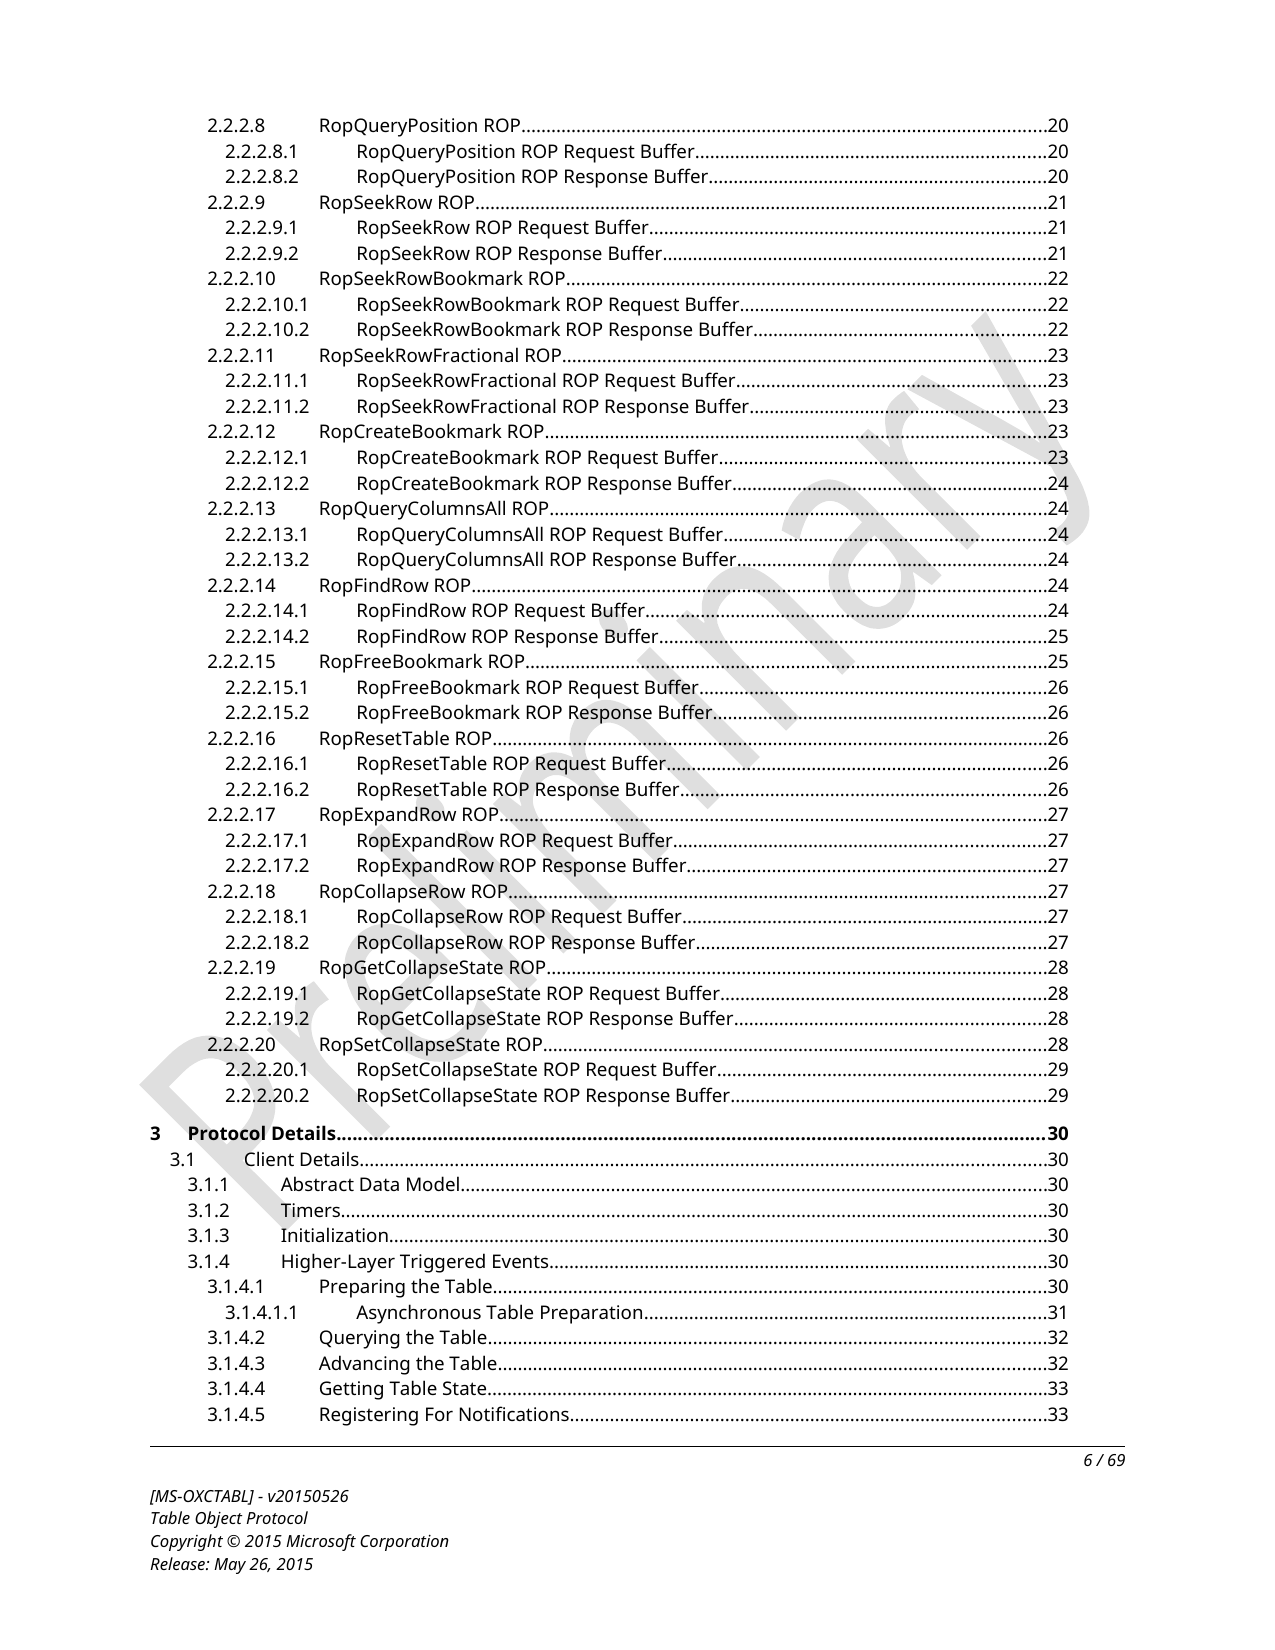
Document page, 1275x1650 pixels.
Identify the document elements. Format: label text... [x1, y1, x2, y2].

text 3.1.4 Higher-Layer Triggered Events 30 [187, 1248, 1078, 1273]
text 2.2.2.15.2 RopFreeBookmark ROP Response Buffer 26 [225, 699, 1078, 725]
text 2.2.2.9.2 RopSeekRow ROP Response Buffer 21 [225, 240, 1078, 266]
text 2.2.2.11.1 RopSeekRowFractional ROP Request Buffer 23 [225, 368, 1078, 393]
text 2.2.2.18.1 RopCollapseRow ROP Request Buffer 27 [225, 904, 1078, 929]
text 2.2.2.12 RopCreateBookmark ROP 23 [207, 419, 1078, 444]
text 2.2.2.12.2 RopCreateBookmark ROP Response Buffer 24 [225, 470, 1078, 495]
text 2.2.2.18.2 RopCollapseRow ROP Response Buffer 27 [225, 929, 1078, 955]
text 2.2.2.8 RopQueryPosition ROP 20 [207, 112, 1078, 138]
text 2.2.2.11.2 RopSeekRowFractional ROP Response Buffer 23 [225, 393, 1078, 419]
text 3 Protocol Details 30 [150, 1120, 1078, 1146]
text 2.2.2.11 RopSeekRowFractional ROP 23 [207, 342, 1078, 368]
text 2.2.2.13 RopQueryColumnsAll ROP 24 [207, 495, 1078, 521]
text 2.2.2.16.2 RopResetTable ROP Response Buffer 26 [225, 776, 1078, 802]
text 3.1.2 Timers 30 [187, 1197, 1078, 1222]
text 2.2.2.10.1 RopSeekRowBookmark ROP Request Buffer 22 [225, 291, 1078, 317]
text 2.2.2.14.2 RopFindRow ROP Response Buffer 25 [225, 623, 1078, 648]
text 2.2.2.18 RopCollapseRow ROP 27 [207, 878, 1078, 904]
text 2.2.2.17.1 RopExpandRow ROP Request Buffer 27 [225, 827, 1078, 853]
text 3.1.4.1 Preparing the Table 30 [207, 1273, 1078, 1299]
text 2.2.2.12.1 RopCreateBookmark ROP Request Buffer 23 [225, 444, 1078, 470]
text 2.2.2.15.1 RopFreeBookmark ROP Request Buffer 26 [225, 674, 1078, 699]
text 3.1.4.3 Advancing the Table 32 [207, 1350, 1078, 1376]
text 2.2.2.17 RopExpandRow ROP 27 [207, 802, 1078, 827]
text 3.1.4.1.1 Asynchronous Table Preparation 31 [225, 1299, 1078, 1324]
text 2.2.2.9.1 RopSeekRow ROP Request Buffer 21 [225, 214, 1078, 240]
text 2.2.2.19 RopGetCollapseState ROP 28 [207, 955, 1078, 980]
text 2.2.2.14 RopFindRow ROP 24 [207, 572, 1078, 597]
text 2.2.2.14.1 RopFindRow ROP Request Buffer 24 [225, 597, 1078, 623]
text 2.2.2.19.2 RopGetCollapseState ROP Response Buffer 28 [225, 1006, 1078, 1031]
text 2.2.2.15 RopFreeBookmark ROP 25 [207, 648, 1078, 674]
text 2.2.2.20.1 RopSetCollapseState ROP Request Buffer 29 [225, 1057, 1078, 1082]
text 3.1 Client Details 30 [169, 1146, 1078, 1171]
text 3.1.4.5 Registering For Notifications 33 [207, 1401, 1078, 1427]
text 3.1.3 Initialization 30 [187, 1222, 1078, 1248]
text 2.2.2.20 RopSetCollapseState ROP 28 [207, 1031, 1078, 1057]
text 3.1.1 Abstract Data Model 30 [187, 1171, 1078, 1197]
text 2.2.2.8.1 RopQueryPosition ROP Request Buffer 20 [225, 138, 1078, 163]
text 2.2.2.9 RopSeekRow ROP 21 [207, 189, 1078, 214]
text 2.2.2.16 RopResetTable ROP 26 [207, 725, 1078, 751]
text 2.2.2.8.2 RopQueryPosition ROP Response Buffer 20 [225, 163, 1078, 189]
text 2.2.2.20.2 RopSetCollapseState ROP Response Buffer 29 [225, 1082, 1078, 1108]
text 2.2.2.17.2 RopExpandRow ROP Response Buffer 27 [225, 853, 1078, 878]
text 3.1.4.4 Getting Table State 33 [207, 1376, 1078, 1401]
text 2.2.2.13.2 RopQueryColumnsAll ROP Response Buffer 24 [225, 546, 1078, 572]
text 2.2.2.16.1 RopResetTable ROP Request Buffer 26 [225, 751, 1078, 776]
text 2.2.2.13.1 RopQueryColumnsAll ROP Request Buffer 24 [225, 521, 1078, 546]
text 2.2.2.10.2 RopSeekRowBookmark ROP Response Buffer 22 [225, 317, 1078, 342]
text 2.2.2.19.1 RopGetCollapseState ROP Request Buffer 28 [225, 980, 1078, 1006]
text 3.1.4.2 Querying the Table 32 [207, 1324, 1078, 1350]
text 2.2.2.10 RopSeekRowBookmark ROP 22 [207, 266, 1078, 291]
